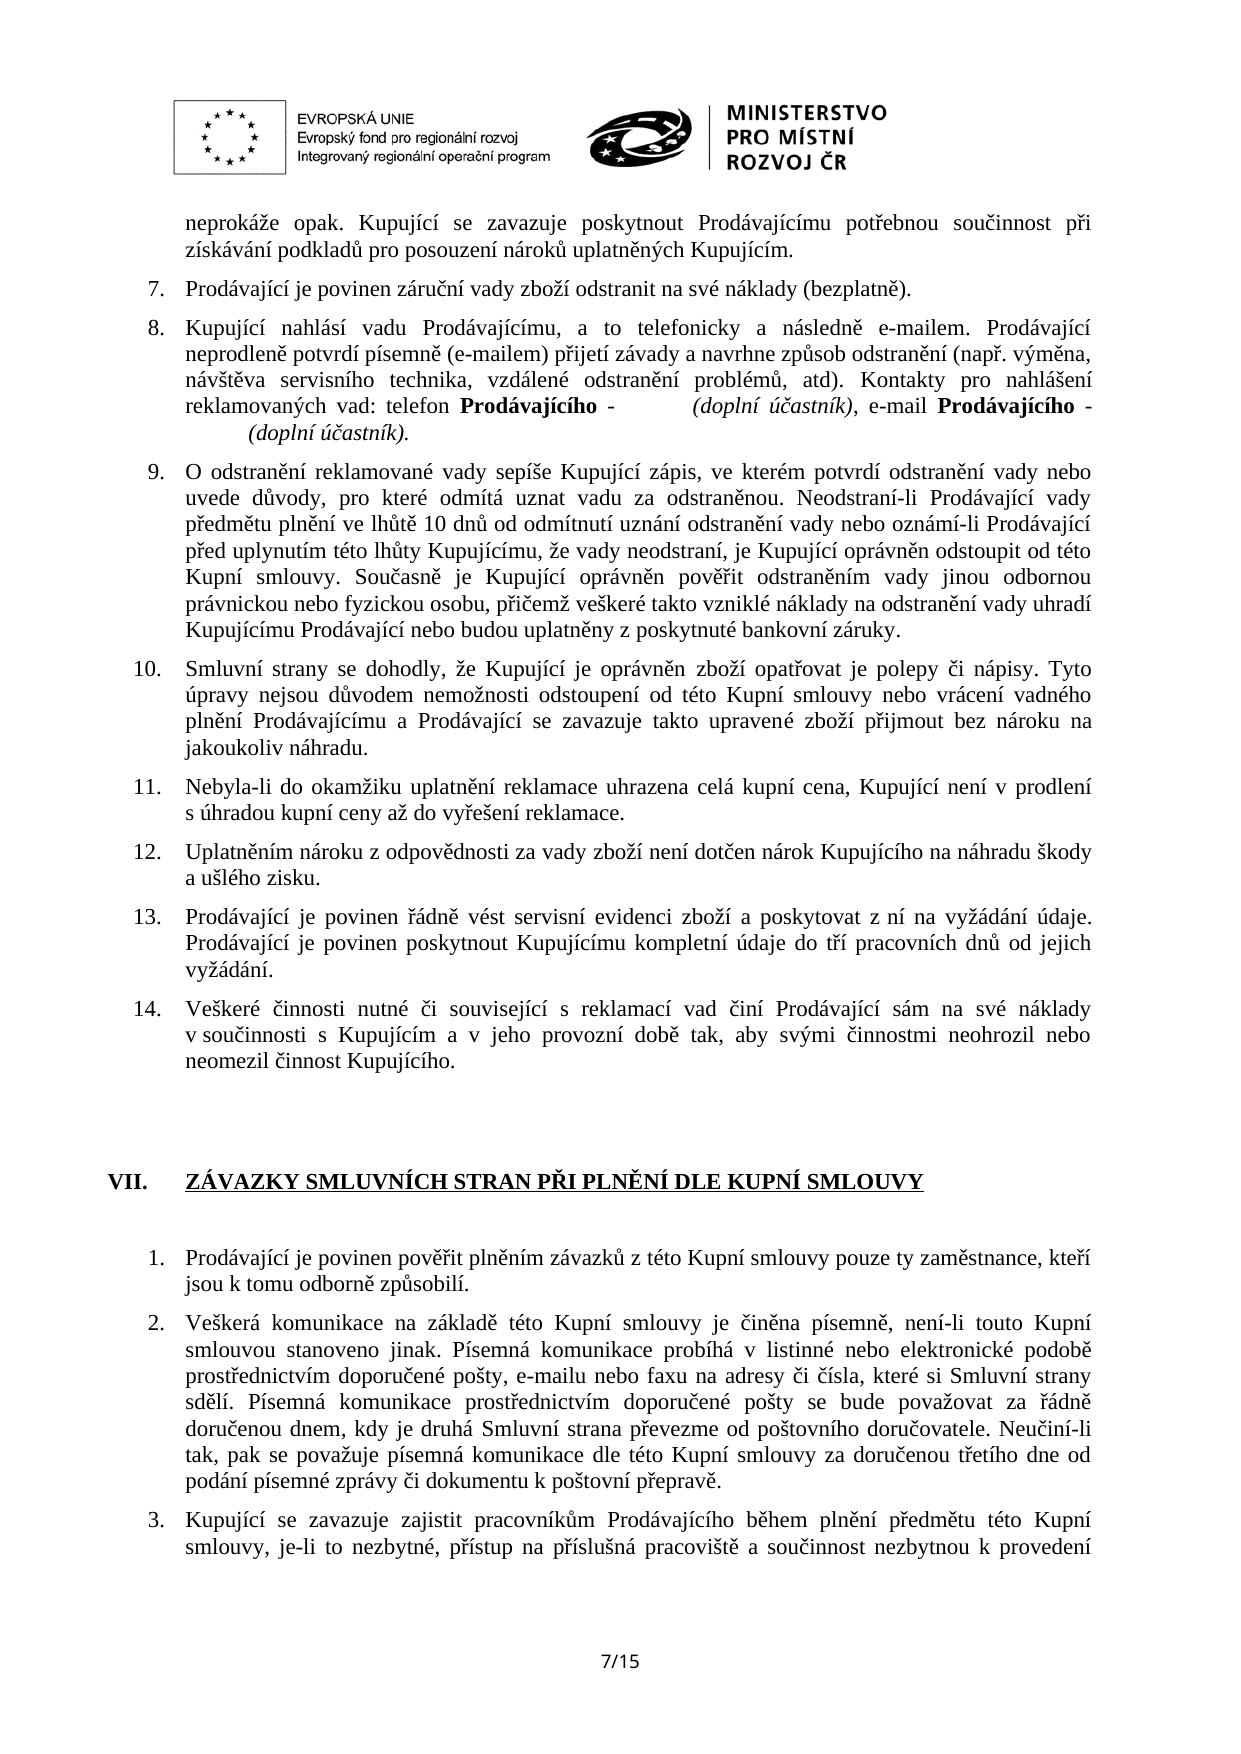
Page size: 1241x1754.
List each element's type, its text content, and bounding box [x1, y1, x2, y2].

list Prodávající je povinen pověřit plněním závazků z této Kupní smlouvy pouze ty zaměstnance, kteří jsou k tomu odborně způsobilí. [148, 1244, 1093, 1297]
list Uplatněním nároku z odpovědnosti za vady zboží není dotčen nárok Kupujícího na náhradu škody a ušlého zisku. [133, 838, 1093, 891]
list Smluvní strany se dohodly, že Kupující je oprávněn zboží opatřovat je polepy či nápisy. Tyto úpravy nejsou důvodem nemožnosti odstoupení od této Kupní smlouvy nebo vrácení vadného plnění Prodávajícímu a Prodávající se zavazuje takto upravené zboží přijmout bez nároku na jakoukoliv náhradu. [133, 655, 1093, 760]
list Nebyla-li do okamžiku uplatnění reklamace uhrazena celá kupní cena, Kupující není v prodlení s úhradou kupní ceny až do vyřešení reklamace. [133, 773, 1093, 825]
list Veškeré činnosti nutné či související s reklamací vad činí Prodávající sám na své náklady v součinnosti s Kupujícím a v jeho provozní době tak, aby svými činnostmi neohrozil nebo neomezil činnost Kupujícího. [133, 995, 1093, 1074]
list Prodávající je povinen řádně vést servisní evidenci zboží a poskytovat z ní na vyžádání údaje. Prodávající je povinen poskytnout Kupujícímu kompletní údaje do tří pracovních dnů od jejich vyžádání. [133, 903, 1093, 982]
list Kupující nahlásí vadu Prodávajícímu, a to telefonicky a následně e-mailem. Prodávající neprodleně potvrdí písemně (e-mailem) přijetí závady a navrhne způsob odstranění (např. výměna, návštěva servisního technika, vzdálené odstranění problémů, atd). Kontakty pro nahlášení reklamovaných vad: telefon Prodávajícího - (doplní účastník), e-mail Prodávajícího - (doplní účastník). [148, 313, 1093, 445]
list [148, 1506, 1093, 1559]
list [148, 209, 1093, 262]
list Prodávající je povinen záruční vady zboží odstranit na své náklady (bezplatně). [148, 275, 1093, 301]
list O odstranění reklamované vady sepíše Kupující zápis, ve kterém potvrdí odstranění vady nebo uvede důvody, pro které odmítá uznat vadu za odstraněnou. Neodstraní-li Prodávající vady předmětu plnění ve lhůtě 10 dnů od odmítnutí uznání odstranění vady nebo oznámí-li Prodávající před uplynutím této lhůty Kupujícímu, že vady neodstraní, je Kupující oprávněn odstoupit od této Kupní smlouvy. Současně je Kupující oprávněn pověřit odstraněním vady jinou odbornou právnickou nebo fyzickou osobu, přičemž veškeré takto vzniklé náklady na odstranění vady uhradí Kupujícímu Prodávající nebo budou uplatněny z poskytnuté bankovní záruky. [148, 458, 1093, 642]
list Veškerá komunikace na základě této Kupní smlouvy je činěna písemně, není-li touto Kupní smlouvou stanoveno jinak. Písemná komunikace probíhá v listinné nebo elektronické podobě prostřednictvím doporučené pošty, e-mailu nebo faxu na adresy či čísla, které si Smluvní strany sdělí. Písemná komunikace prostřednictvím doporučené pošty se bude považovat za řádně doručenou dnem, kdy je druhá Smluvní strana převezme od poštovního doručovatele. Neučiní-li tak, pak se považuje písemná komunikace dle této Kupní smlouvy za doručenou třetího dne od podání písemné zprávy či dokumentu k poštovní přepravě. [148, 1309, 1093, 1494]
text ZÁVAZKY SMLUVNÍCH STRAN PŘI PLNĚNÍ DLE KUPNÍ SMLOUVY [148, 1168, 1093, 1194]
